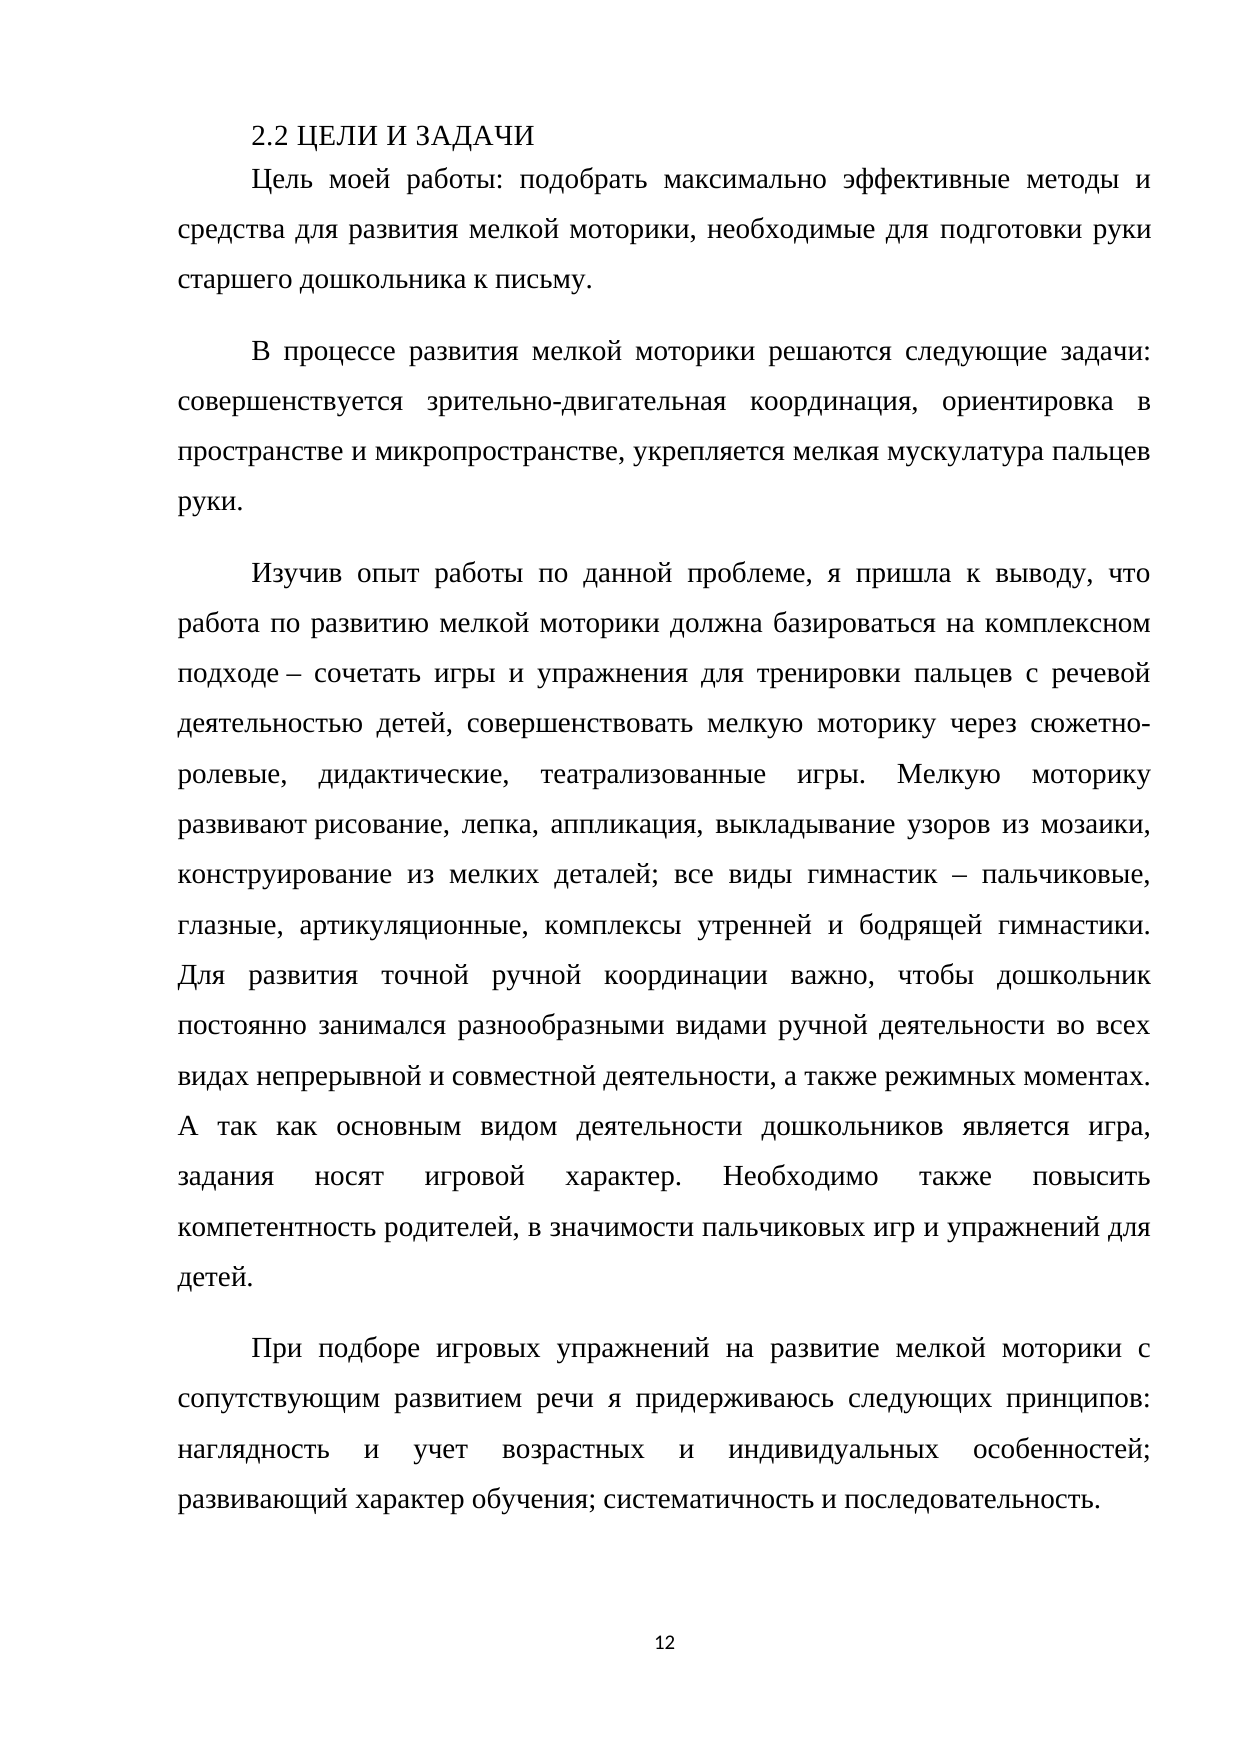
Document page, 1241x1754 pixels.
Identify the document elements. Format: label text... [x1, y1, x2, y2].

text При подборе игровых упражнений на развитие мелкой моторики с сопутствующим развитием речи я придерживаюсь следующих принципов: наглядность и учет возрастных и индивидуальных особенностей; развивающий характер обучения; систематичность и последовательность. [177, 1330, 1152, 1515]
subtitle 2.2 ЦЕЛИ И ЗАДАЧИ [177, 118, 1152, 152]
text Цель моей работы: подобрать максимально эффективные методы и средства для развития мелкой моторики, необходимые для подготовки руки старшего дошкольника к письму. [177, 161, 1152, 295]
text Изучив опыт работы по данной проблеме, я пришла к выводу, что работа по развитию мелкой моторики должна базироваться на комплексном подходе – сочетать игры и упражнения для тренировки пальцев с речевой деятельностью детей, совершенствовать мелкую моторику через сюжетно-ролевые, дидактические, театрализованные игры. Мелкую моторику развивают рисование, лепка, аппликация, выкладывание узоров из мозаики, конструирование из мелких деталей; все виды гимнастик – пальчиковые, глазные, артикуляционные, комплексы утренней и бодрящей гимнастики. Для развития точной ручной координации важно, чтобы дошкольник постоянно занимался разнообразными видами ручной деятельности во всех видах непрерывной и совместной деятельности, а также режимных моментах. А так как основным видом деятельности дошкольников является игра, задания носят игровой характер. Необходимо также повысить компетентность родителей, в значимости пальчиковых игр и упражнений для детей. [177, 555, 1152, 1293]
text В процессе развития мелкой моторики решаются следующие задачи: совершенствуется зрительно-двигательная координация, ориентировка в пространстве и микропространстве, укрепляется мелкая мускулатура пальцев руки. [177, 333, 1152, 517]
